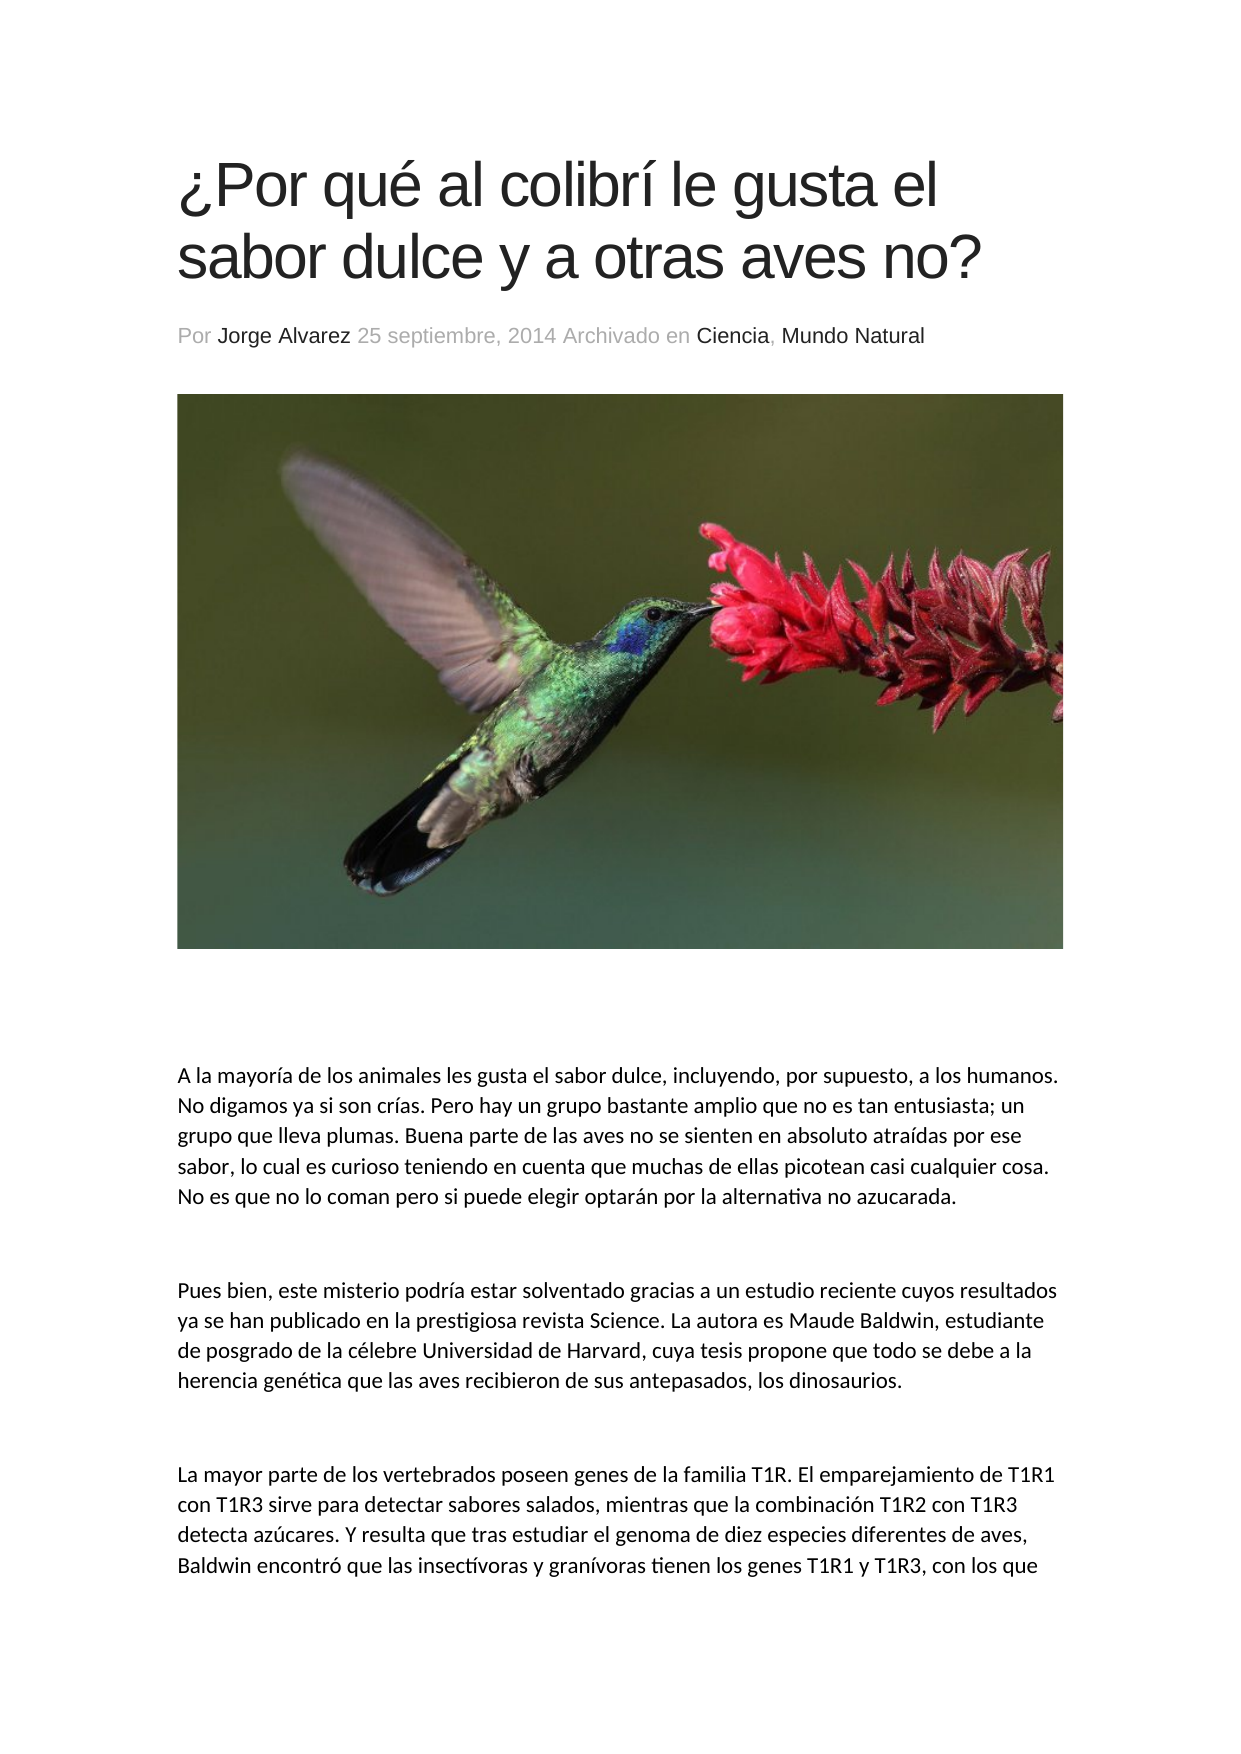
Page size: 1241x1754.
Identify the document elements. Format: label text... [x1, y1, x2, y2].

text A la mayoría de los animales les gusta el sabor dulce, incluyendo, por supuesto, a los humanos. No digamos ya si son crías. Pero hay un grupo bastante amplio que no es tan entusiasta; un grupo que lleva plumas. Buena parte de las aves no se sienten en absoluto atraídas por ese sabor, lo cual es curioso teniendo en cuenta que muchas de ellas picotean casi cualquier cosa. No es que no lo coman pero si puede elegir optarán por la alternativa no azucarada. [177, 1061, 1063, 1210]
text ¿Por qué al colibrí le gusta el sabor dulce y a otras aves no? [177, 148, 1063, 291]
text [177, 1460, 1063, 1579]
text Pues bien, este misterio podría estar solventado gracias a un estudio reciente cuyos resultados ya se han publicado en la prestigiosa revista Science. La autora es Maude Baldwin, estudiante de posgrado de la célebre Universidad de Harvard, cuya tesis propone que todo se debe a la herencia genética que las aves recibieron de sus antepasados, los dinosaurios. [177, 1276, 1063, 1394]
picture [177, 394, 1064, 949]
text Por Jorge Alvarez 25 septiembre, 2014 Archivado en Ciencia, Mundo Natural [177, 323, 1063, 348]
